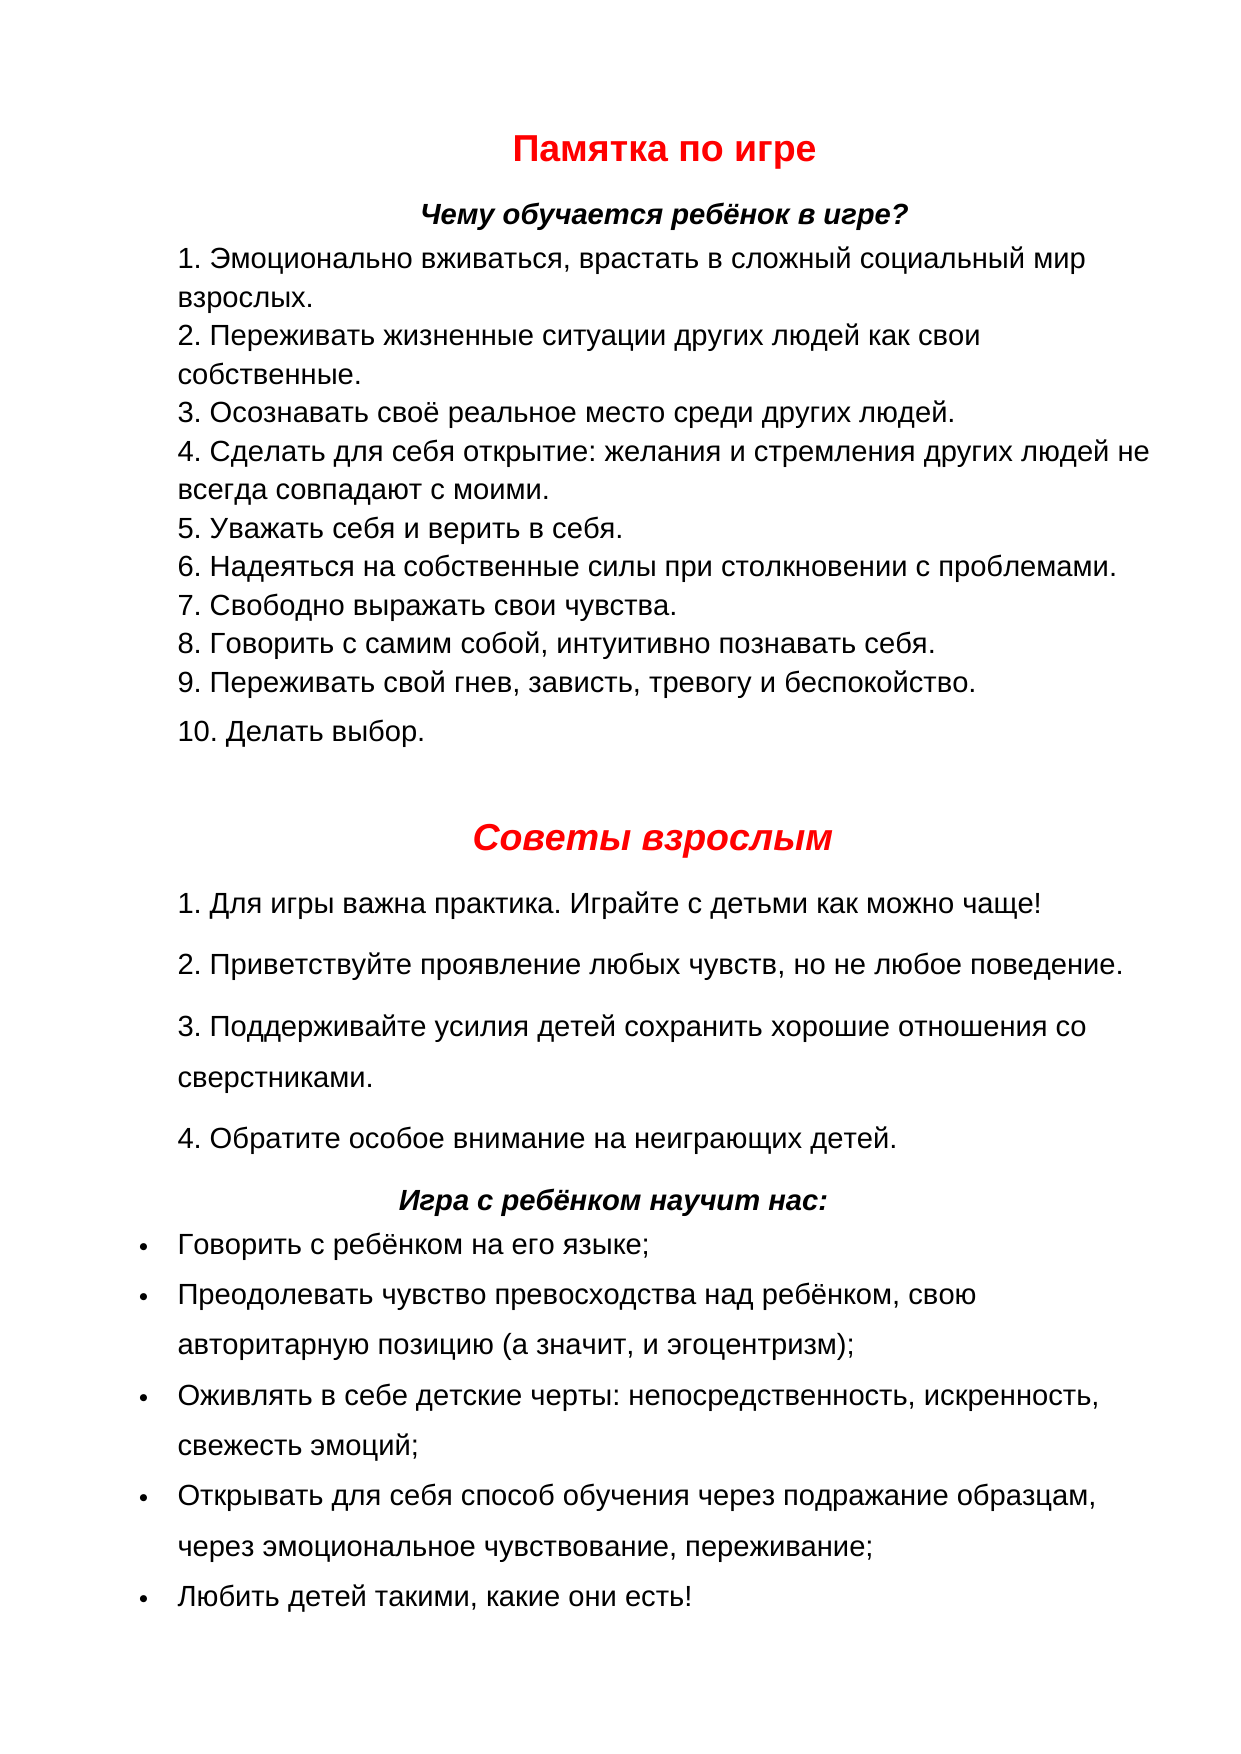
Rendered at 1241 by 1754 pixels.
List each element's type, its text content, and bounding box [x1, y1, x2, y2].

list Преодолевать чувство превосходства над ребёнком, свою авторитарную позицию (а значит, и эгоцентризм); [140, 1277, 1152, 1361]
text Чему обучается ребёнок в игре? [177, 179, 1152, 231]
text 1. Для игры важна практика. Играйте с детьми как можно чаще! [177, 868, 1152, 919]
text 4. Сделать для себя открытие: желания и стремления других людей не всегда совпадают с моими. [177, 434, 1152, 506]
text Игра с ребёнком научит нас: [325, 1165, 1152, 1216]
text 2. Переживать жизненные ситуации других людей как свои собственные. [177, 318, 1152, 390]
text 5. Уважать себя и верить в себя. [177, 511, 1152, 544]
text 8. Говорить с самим собой, интуитивно познавать себя. [177, 626, 1152, 660]
text 4. Обратите особое внимание на неиграющих детей. [177, 1104, 1152, 1155]
list Любить детей такими, какие они есть! [140, 1579, 1152, 1612]
text 3. Поддерживайте усилия детей сохранить хорошие отношения со сверстниками. [177, 991, 1152, 1093]
text 3. Осознавать своё реальное место среди других людей. [177, 395, 1152, 429]
list Говорить с ребёнком на его языке; [140, 1227, 1152, 1260]
text 1. Эмоционально вживаться, врастать в сложный социальный мир взрослых. [177, 241, 1152, 313]
text 2. Приветствуйте проявление любых чувств, но не любое поведение. [177, 930, 1152, 981]
text Советы взрослым [398, 807, 1152, 858]
text 9. Переживать свой гнев, зависть, тревогу и беспокойство. [177, 665, 1152, 698]
list Открывать для себя способ обучения через подражание образцам, через эмоциональное чувствование, переживание; [140, 1478, 1152, 1562]
text 10. Делать выбор. [177, 714, 1152, 747]
list Оживлять в себе детские черты: непосредственность, искренность, свежесть эмоций; [140, 1378, 1152, 1461]
text 7. Свободно выражать свои чувства. [177, 588, 1152, 621]
text Памятка по игре [177, 118, 1152, 169]
text 6. Надеяться на собственные силы при столкновении с проблемами. [177, 549, 1152, 583]
